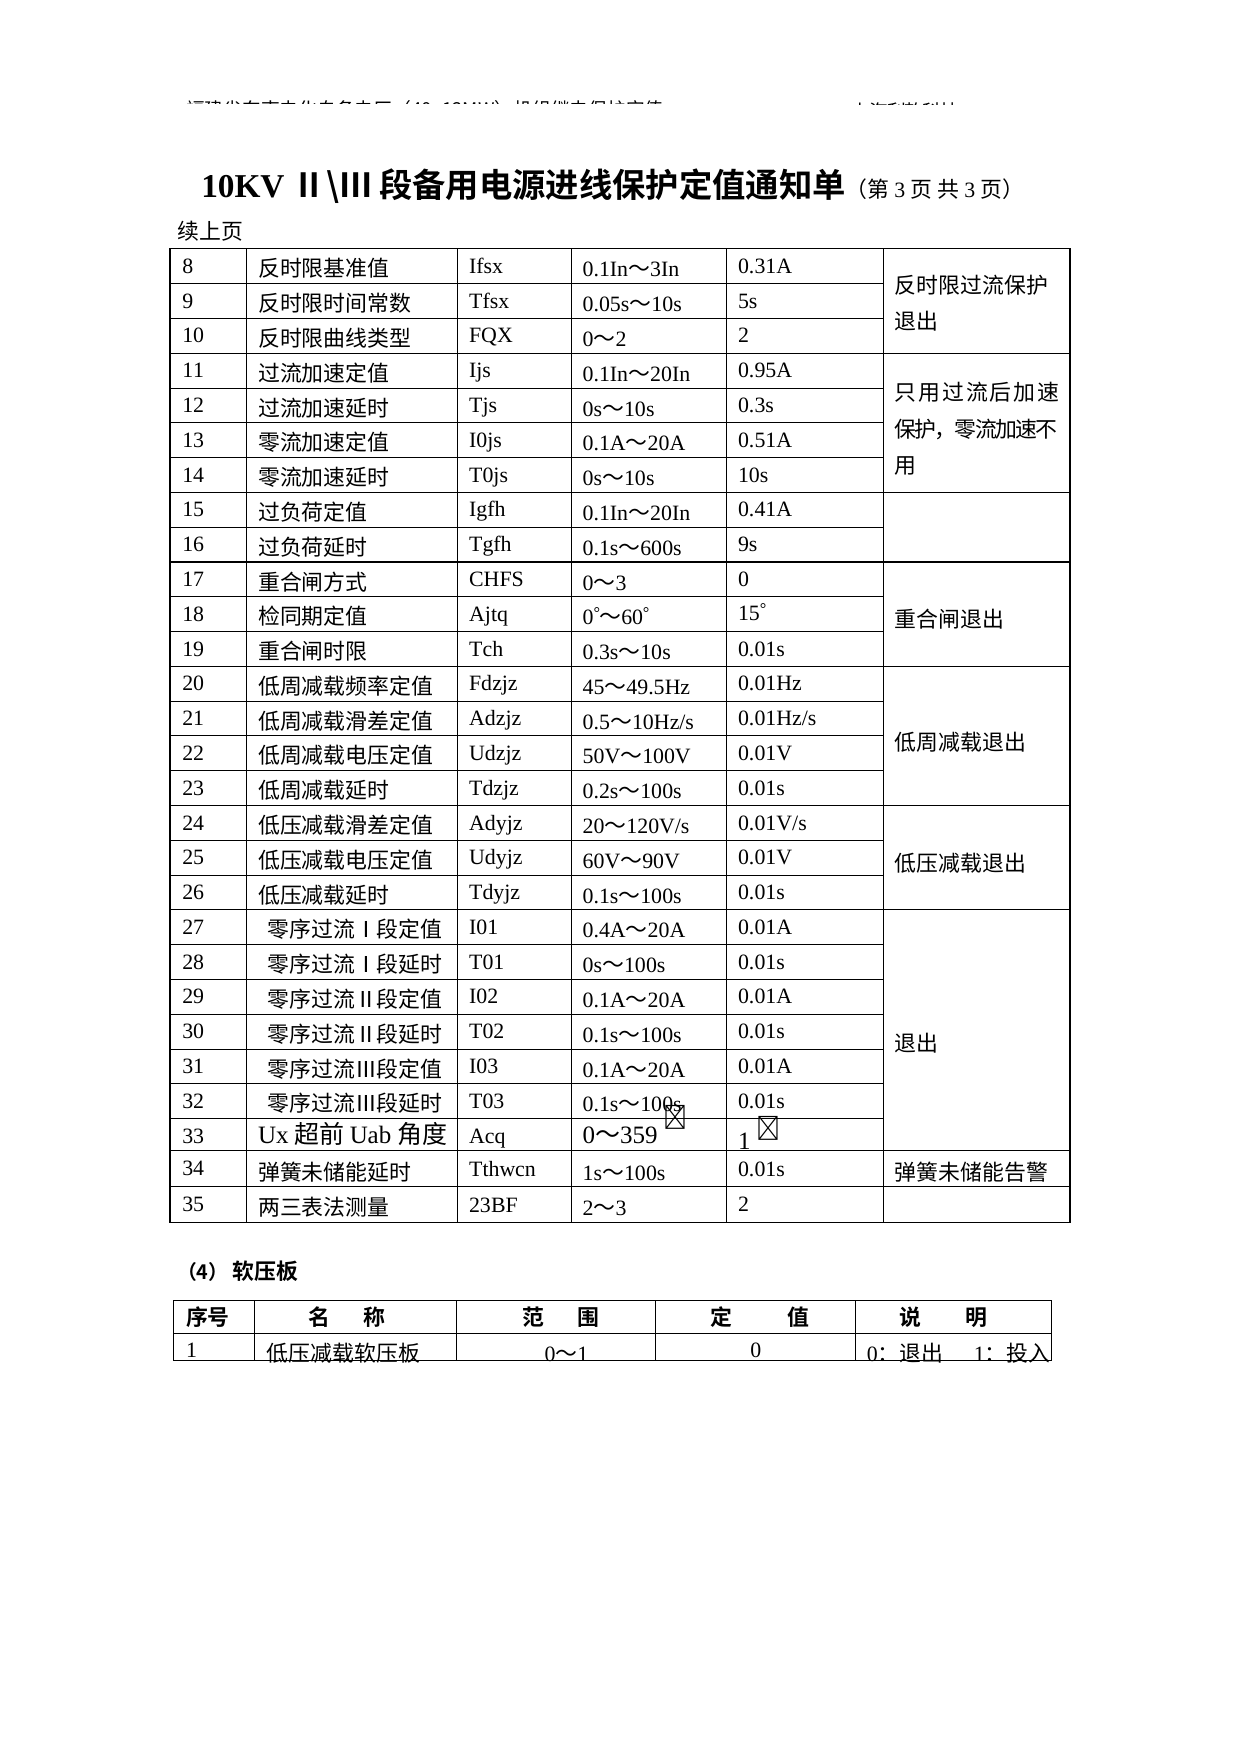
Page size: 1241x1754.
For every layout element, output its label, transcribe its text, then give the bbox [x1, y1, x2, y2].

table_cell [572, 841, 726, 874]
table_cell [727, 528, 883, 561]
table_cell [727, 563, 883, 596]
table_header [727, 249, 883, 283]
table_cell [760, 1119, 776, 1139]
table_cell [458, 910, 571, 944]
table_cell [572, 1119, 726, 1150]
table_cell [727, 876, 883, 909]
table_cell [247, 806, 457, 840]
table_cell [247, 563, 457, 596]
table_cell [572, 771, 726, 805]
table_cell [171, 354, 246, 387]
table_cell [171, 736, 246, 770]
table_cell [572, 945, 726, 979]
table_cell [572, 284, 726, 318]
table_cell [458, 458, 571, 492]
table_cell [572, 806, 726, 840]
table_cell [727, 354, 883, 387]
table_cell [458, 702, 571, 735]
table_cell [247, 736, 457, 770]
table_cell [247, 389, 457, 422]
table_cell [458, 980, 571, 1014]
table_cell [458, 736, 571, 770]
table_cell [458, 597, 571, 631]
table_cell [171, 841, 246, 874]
list 软压板 [177, 1254, 1088, 1286]
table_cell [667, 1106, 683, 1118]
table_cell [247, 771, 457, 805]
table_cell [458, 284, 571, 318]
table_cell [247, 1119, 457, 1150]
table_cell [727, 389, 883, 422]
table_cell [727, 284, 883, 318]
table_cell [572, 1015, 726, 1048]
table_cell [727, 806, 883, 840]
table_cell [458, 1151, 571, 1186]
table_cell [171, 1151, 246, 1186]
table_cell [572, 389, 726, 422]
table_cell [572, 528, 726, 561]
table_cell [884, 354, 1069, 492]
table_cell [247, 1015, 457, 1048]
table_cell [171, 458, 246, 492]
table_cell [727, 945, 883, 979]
text 续上页 [177, 214, 1088, 246]
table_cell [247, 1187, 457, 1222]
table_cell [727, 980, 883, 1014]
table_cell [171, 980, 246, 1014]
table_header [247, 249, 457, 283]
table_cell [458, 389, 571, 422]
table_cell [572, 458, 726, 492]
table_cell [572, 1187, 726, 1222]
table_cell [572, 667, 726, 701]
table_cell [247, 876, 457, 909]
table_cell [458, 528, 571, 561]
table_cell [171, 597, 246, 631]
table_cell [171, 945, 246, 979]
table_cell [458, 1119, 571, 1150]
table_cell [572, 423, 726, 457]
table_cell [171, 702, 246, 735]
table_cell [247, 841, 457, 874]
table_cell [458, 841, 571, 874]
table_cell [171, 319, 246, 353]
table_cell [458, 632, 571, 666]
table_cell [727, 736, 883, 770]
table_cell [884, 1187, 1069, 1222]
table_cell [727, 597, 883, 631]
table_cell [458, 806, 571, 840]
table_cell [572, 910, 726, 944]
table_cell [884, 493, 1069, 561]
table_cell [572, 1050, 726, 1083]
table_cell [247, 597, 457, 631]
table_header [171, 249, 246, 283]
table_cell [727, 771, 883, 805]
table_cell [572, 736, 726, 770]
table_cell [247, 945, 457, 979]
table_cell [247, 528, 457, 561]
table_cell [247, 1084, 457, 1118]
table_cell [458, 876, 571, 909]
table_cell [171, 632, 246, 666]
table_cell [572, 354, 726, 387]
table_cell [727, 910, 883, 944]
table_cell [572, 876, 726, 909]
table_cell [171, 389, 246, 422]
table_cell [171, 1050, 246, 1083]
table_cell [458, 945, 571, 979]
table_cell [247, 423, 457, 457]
text 10KV Ⅱ\Ⅲ段备用电源进线保护定值通知单（第 3 页 共 3 页） [201, 151, 1088, 208]
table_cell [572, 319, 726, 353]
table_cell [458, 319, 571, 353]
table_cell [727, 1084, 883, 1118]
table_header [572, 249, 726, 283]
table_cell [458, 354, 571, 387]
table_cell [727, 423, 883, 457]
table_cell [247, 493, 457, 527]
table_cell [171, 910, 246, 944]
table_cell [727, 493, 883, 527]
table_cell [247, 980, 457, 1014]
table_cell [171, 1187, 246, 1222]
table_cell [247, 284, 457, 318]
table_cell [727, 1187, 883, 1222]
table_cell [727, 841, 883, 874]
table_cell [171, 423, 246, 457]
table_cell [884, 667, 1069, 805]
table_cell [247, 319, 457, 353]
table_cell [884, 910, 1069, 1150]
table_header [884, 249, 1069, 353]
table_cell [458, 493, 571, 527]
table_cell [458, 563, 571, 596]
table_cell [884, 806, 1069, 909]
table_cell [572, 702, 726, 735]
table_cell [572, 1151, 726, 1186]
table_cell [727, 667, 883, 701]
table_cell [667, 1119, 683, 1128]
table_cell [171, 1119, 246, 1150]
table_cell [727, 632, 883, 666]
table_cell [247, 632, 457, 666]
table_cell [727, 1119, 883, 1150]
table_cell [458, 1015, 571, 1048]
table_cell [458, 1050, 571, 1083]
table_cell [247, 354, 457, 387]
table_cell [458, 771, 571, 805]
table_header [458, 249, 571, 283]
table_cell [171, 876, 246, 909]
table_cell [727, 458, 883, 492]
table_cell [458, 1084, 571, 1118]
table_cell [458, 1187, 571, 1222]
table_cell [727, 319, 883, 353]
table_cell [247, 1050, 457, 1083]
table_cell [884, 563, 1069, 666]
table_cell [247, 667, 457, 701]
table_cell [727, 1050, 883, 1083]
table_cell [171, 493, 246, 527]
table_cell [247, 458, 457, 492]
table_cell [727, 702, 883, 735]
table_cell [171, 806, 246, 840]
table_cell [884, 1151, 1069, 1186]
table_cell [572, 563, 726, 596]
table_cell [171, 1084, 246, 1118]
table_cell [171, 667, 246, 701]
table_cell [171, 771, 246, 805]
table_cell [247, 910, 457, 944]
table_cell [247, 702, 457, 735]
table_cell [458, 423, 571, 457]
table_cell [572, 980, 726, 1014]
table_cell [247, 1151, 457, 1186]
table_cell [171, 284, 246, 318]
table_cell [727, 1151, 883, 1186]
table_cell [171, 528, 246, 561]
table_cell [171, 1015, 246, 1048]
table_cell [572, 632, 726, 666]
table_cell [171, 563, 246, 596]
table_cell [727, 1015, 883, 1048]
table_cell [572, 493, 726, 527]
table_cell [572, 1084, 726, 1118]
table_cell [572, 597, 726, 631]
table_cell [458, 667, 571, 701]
